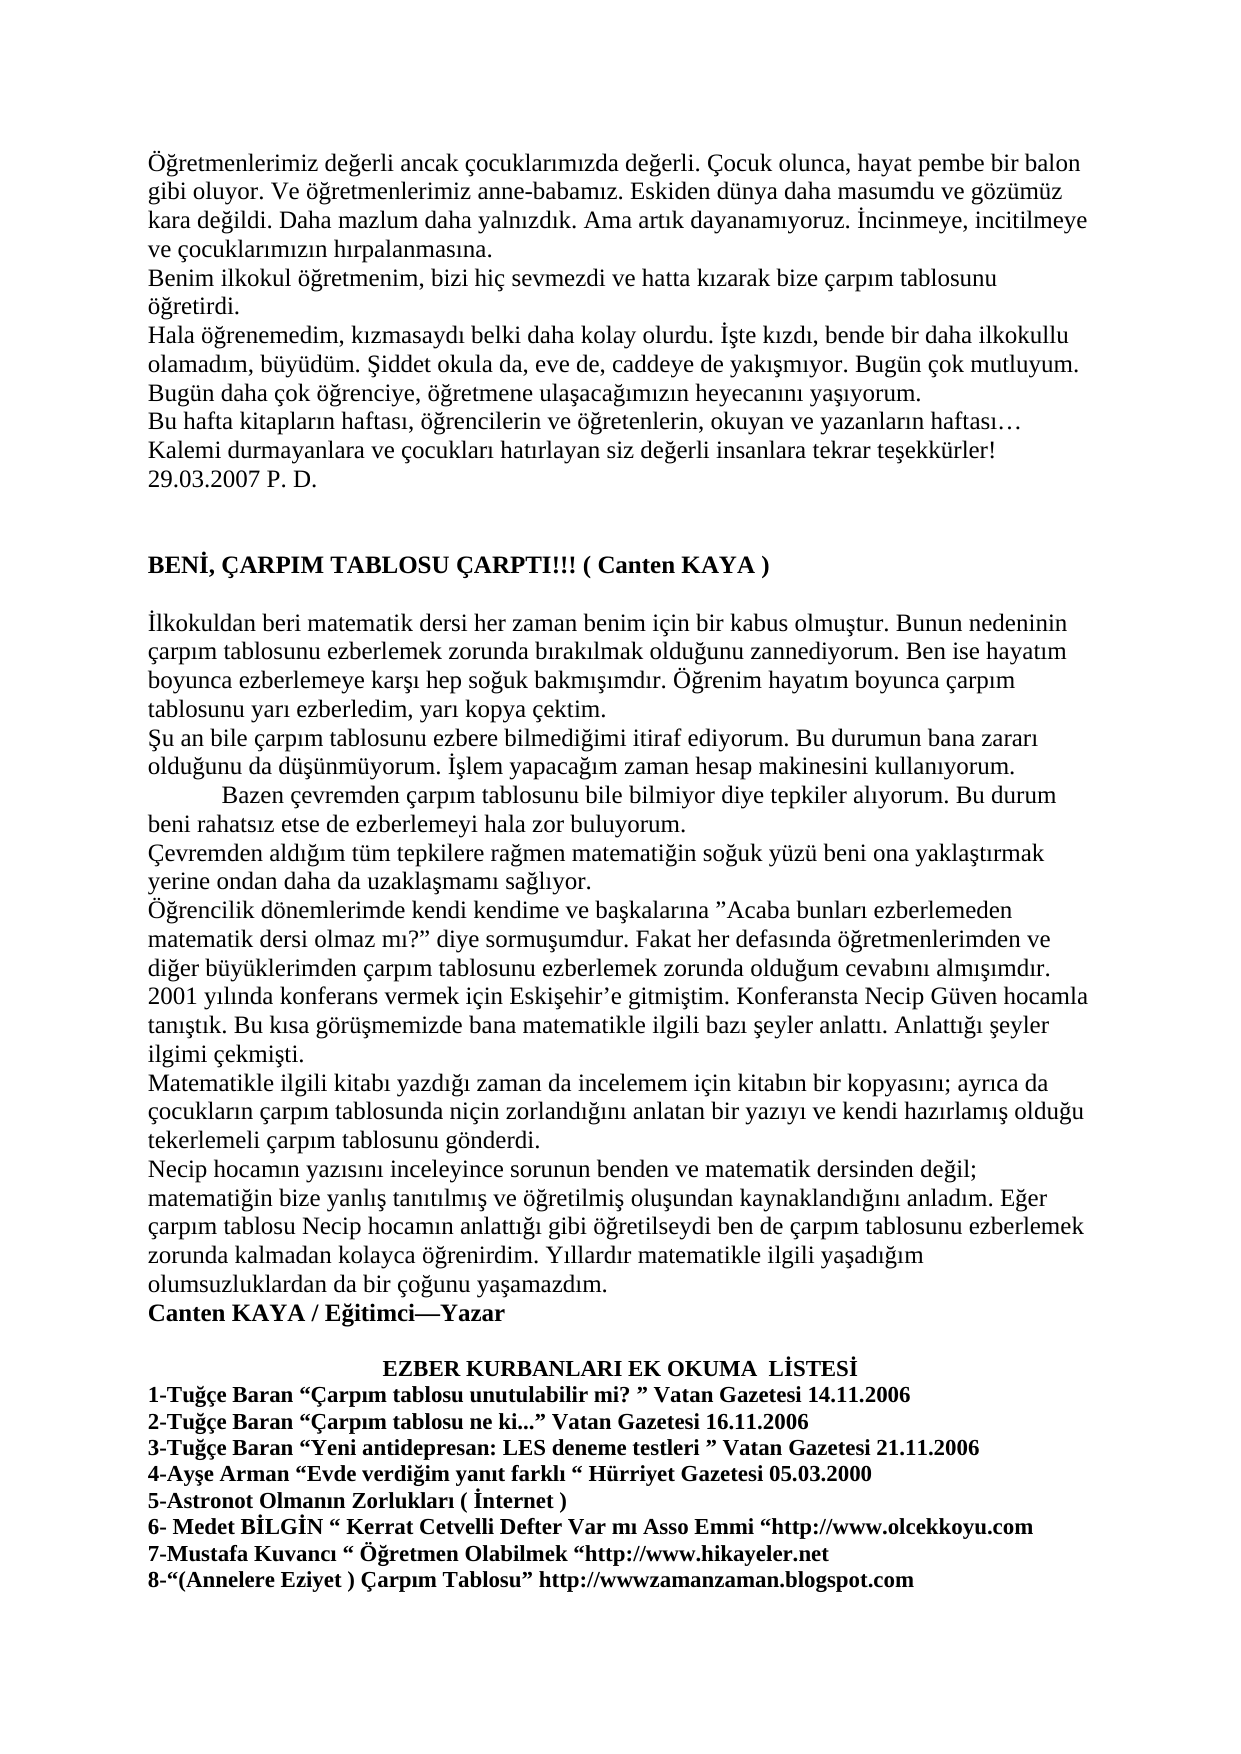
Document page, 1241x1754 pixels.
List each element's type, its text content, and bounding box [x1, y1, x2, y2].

text Hala öğrenemedim, kızmasaydı belki daha kolay olurdu. İşte kızdı, bende bir daha ilkokullu olamadım, büyüdüm. Şiddet okula da, eve de, caddeye de yakışmıyor. Bugün çok mutluyum. Bugün daha çok öğrenciye, öğretmene ulaşacağımızın heyecanını yaşıyorum. [148, 320, 1093, 406]
text EZBER KURBANLARI EK OKUMA LİSTESİ [148, 1355, 1093, 1381]
text Necip hocamın yazısını inceleyince sorunun benden ve matematik dersinden değil; matematiğin bize yanlış tanıtılmış ve öğretilmiş oluşundan kaynaklandığını anladım. Eğer çarpım tablosu Necip hocamın anlattığı gibi öğretilseydi ben de çarpım tablosunu ezberlemek zorunda kalmadan kolayca öğrenirdim. Yıllardır matematikle ilgili yaşadığım olumsuzluklardan da bir çoğunu yaşamazdım. [148, 1154, 1093, 1298]
text 5-Astronot Olmanın Zorlukları ( İnternet ) [148, 1487, 1093, 1513]
text 1-Tuğçe Baran “Çarpım tablosu unutulabilir mi? ” Vatan Gazetesi 14.11.2006 [148, 1381, 1093, 1408]
text 2-Tuğçe Baran “Çarpım tablosu ne ki...” Vatan Gazetesi 16.11.2006 [148, 1408, 1093, 1434]
text BENİ, ÇARPIM TABLOSU ÇARPTI!!! ( Canten KAYA ) [148, 550, 1093, 579]
text Canten KAYA / Eğitimci—Yazar [148, 1298, 1093, 1326]
text 8-“(Annelere Eziyet ) Çarpım Tablosu” http://wwwzamanzaman.blogspot.com [148, 1566, 1093, 1592]
text 6- Medet BİLGİN “ Kerrat Cetvelli Defter Var mı Asso Emmi “http://www.olcekkoyu.com [148, 1513, 1093, 1539]
text Öğrencilik dönemlerimde kendi kendime ve başkalarına ”Acaba bunları ezberlemeden matematik dersi olmaz mı?” diye sormuşumdur. Fakat her defasında öğretmenlerimden ve diğer büyüklerimden çarpım tablosunu ezberlemek zorunda olduğum cevabını almışımdır. [148, 895, 1093, 981]
text 4-Ayşe Arman “Evde verdiğim yanıt farklı “ Hürriyet Gazetesi 05.03.2000 [148, 1461, 1093, 1487]
text Şu an bile çarpım tablosunu ezbere bilmediğimi itiraf ediyorum. Bu durumun bana zararı olduğunu da düşünmüyorum. İşlem yapacağım zaman hesap makinesini kullanıyorum. Bazen çevremden çarpım tablosunu bile bilmiyor diye tepkiler alıyorum. Bu durum beni rahatsız etse de ezberlemeyi hala zor buluyorum. [148, 723, 1093, 838]
text 2001 yılında konferans vermek için Eskişehir’e gitmiştim. Konferansta Necip Güven hocamla tanıştık. Bu kısa görüşmemizde bana matematikle ilgili bazı şeyler anlattı. Anlattığı şeyler ilgimi çekmişti. [148, 981, 1093, 1068]
text Bu hafta kitapların haftası, öğrencilerin ve öğretenlerin, okuyan ve yazanların haftası… [148, 406, 1093, 435]
text İlkokuldan beri matematik dersi her zaman benim için bir kabus olmuştur. Bunun nedeninin çarpım tablosunu ezberlemek zorunda bırakılmak olduğunu zannediyorum. Ben ise hayatım boyunca ezberlemeye karşı hep soğuk bakmışımdır. Öğrenim hayatım boyunca çarpım tablosunu yarı ezberledim, yarı kopya çektim. [148, 608, 1093, 723]
text 29.03.2007 P. D. [148, 464, 1093, 493]
text Öğretmenlerimiz değerli ancak çocuklarımızda değerli. Çocuk olunca, hayat pembe bir balon gibi oluyor. Ve öğretmenlerimiz anne-babamız. Eskiden dünya daha masumdu ve gözümüz kara değildi. Daha mazlum daha yalnızdık. Ama artık dayanamıyoruz. İncinmeye, incitilmeye ve çocuklarımızın hırpalanmasına. [148, 148, 1093, 263]
text Matematikle ilgili kitabı yazdığı zaman da incelemem için kitabın bir kopyasını; ayrıca da çocukların çarpım tablosunda niçin zorlandığını anlatan bir yazıyı ve kendi hazırlamış olduğu tekerlemeli çarpım tablosunu gönderdi. [148, 1068, 1093, 1154]
text 7-Mustafa Kuvancı “ Öğretmen Olabilmek “http://www.hikayeler.net [148, 1539, 1093, 1566]
text Kalemi durmayanlara ve çocukları hatırlayan siz değerli insanlara tekrar teşekkürler! [148, 435, 1093, 464]
text Benim ilkokul öğretmenim, bizi hiç sevmezdi ve hatta kızarak bize çarpım tablosunu öğretirdi. [148, 263, 1093, 320]
text Çevremden aldığım tüm tepkilere rağmen matematiğin soğuk yüzü beni ona yaklaştırmak yerine ondan daha da uzaklaşmamı sağlıyor. [148, 838, 1093, 895]
text 3-Tuğçe Baran “Yeni antidepresan: LES deneme testleri ” Vatan Gazetesi 21.11.2006 [148, 1434, 1093, 1461]
